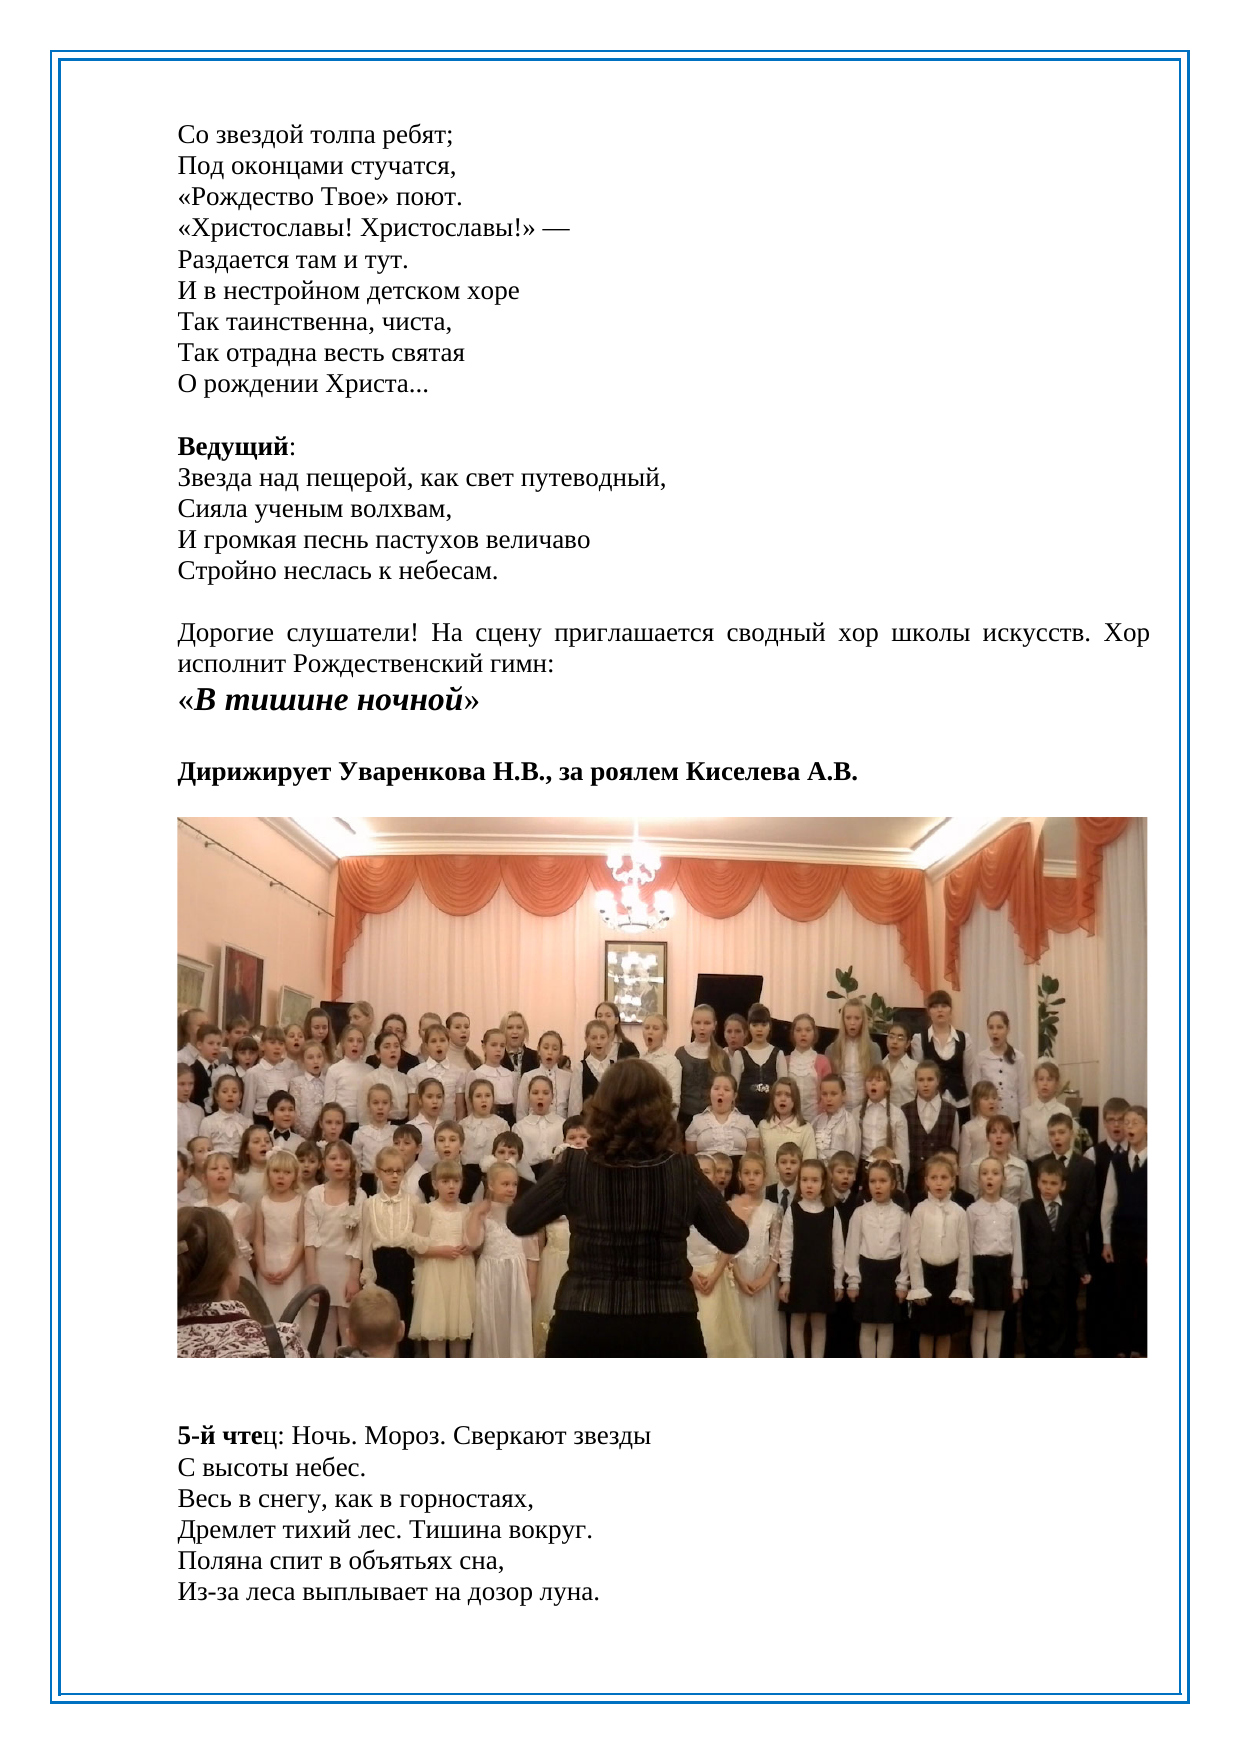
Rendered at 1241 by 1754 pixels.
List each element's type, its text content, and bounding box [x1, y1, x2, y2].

text «В тишине ночной» [177, 679, 1152, 717]
text Так таинственна, чиста, [177, 305, 1152, 336]
text «Рождество Твое» поют. [177, 180, 1152, 212]
text Звезда над пещерой, как свет путеводный, [177, 461, 1152, 492]
text Стройно неслась к небесам. [177, 554, 1152, 585]
text Ведущий: [177, 429, 1152, 461]
text 5-й чтец: Ночь. Мороз. Сверкают звезды [177, 1419, 1152, 1451]
text Весь в снегу, как в горностаях, [177, 1482, 1152, 1513]
text Раздается там и тут. [177, 243, 1152, 274]
text И громкая песнь пастухов величаво [177, 523, 1152, 554]
text «Христославы! Христославы!» — [177, 212, 1152, 243]
text Так отрадна весть святая [177, 336, 1152, 367]
text И в нестройном детском хоре [177, 274, 1152, 305]
text Дирижирует Уваренкова Н.В., за роялем Киселева А.В. [177, 755, 1152, 787]
text Поляна спит в объятьях сна, [177, 1544, 1152, 1575]
text С высоты небес. [177, 1451, 1152, 1482]
text Под оконцами стучатся, [177, 149, 1152, 180]
text Сияла ученым волхвам, [177, 492, 1152, 523]
picture [177, 817, 1148, 1358]
text Дремлет тихий лес. Тишина вокруг. [177, 1513, 1152, 1544]
text О рождении Христа... [177, 367, 1152, 398]
text Из-за леса выплывает на дозор луна. [177, 1575, 1152, 1606]
text Со звездой толпа ребят; [177, 118, 1152, 149]
text Дорогие слушатели! На сцену приглашается сводный хор школы искусств. Хор исполнит Рождественский гимн: [177, 616, 1152, 679]
